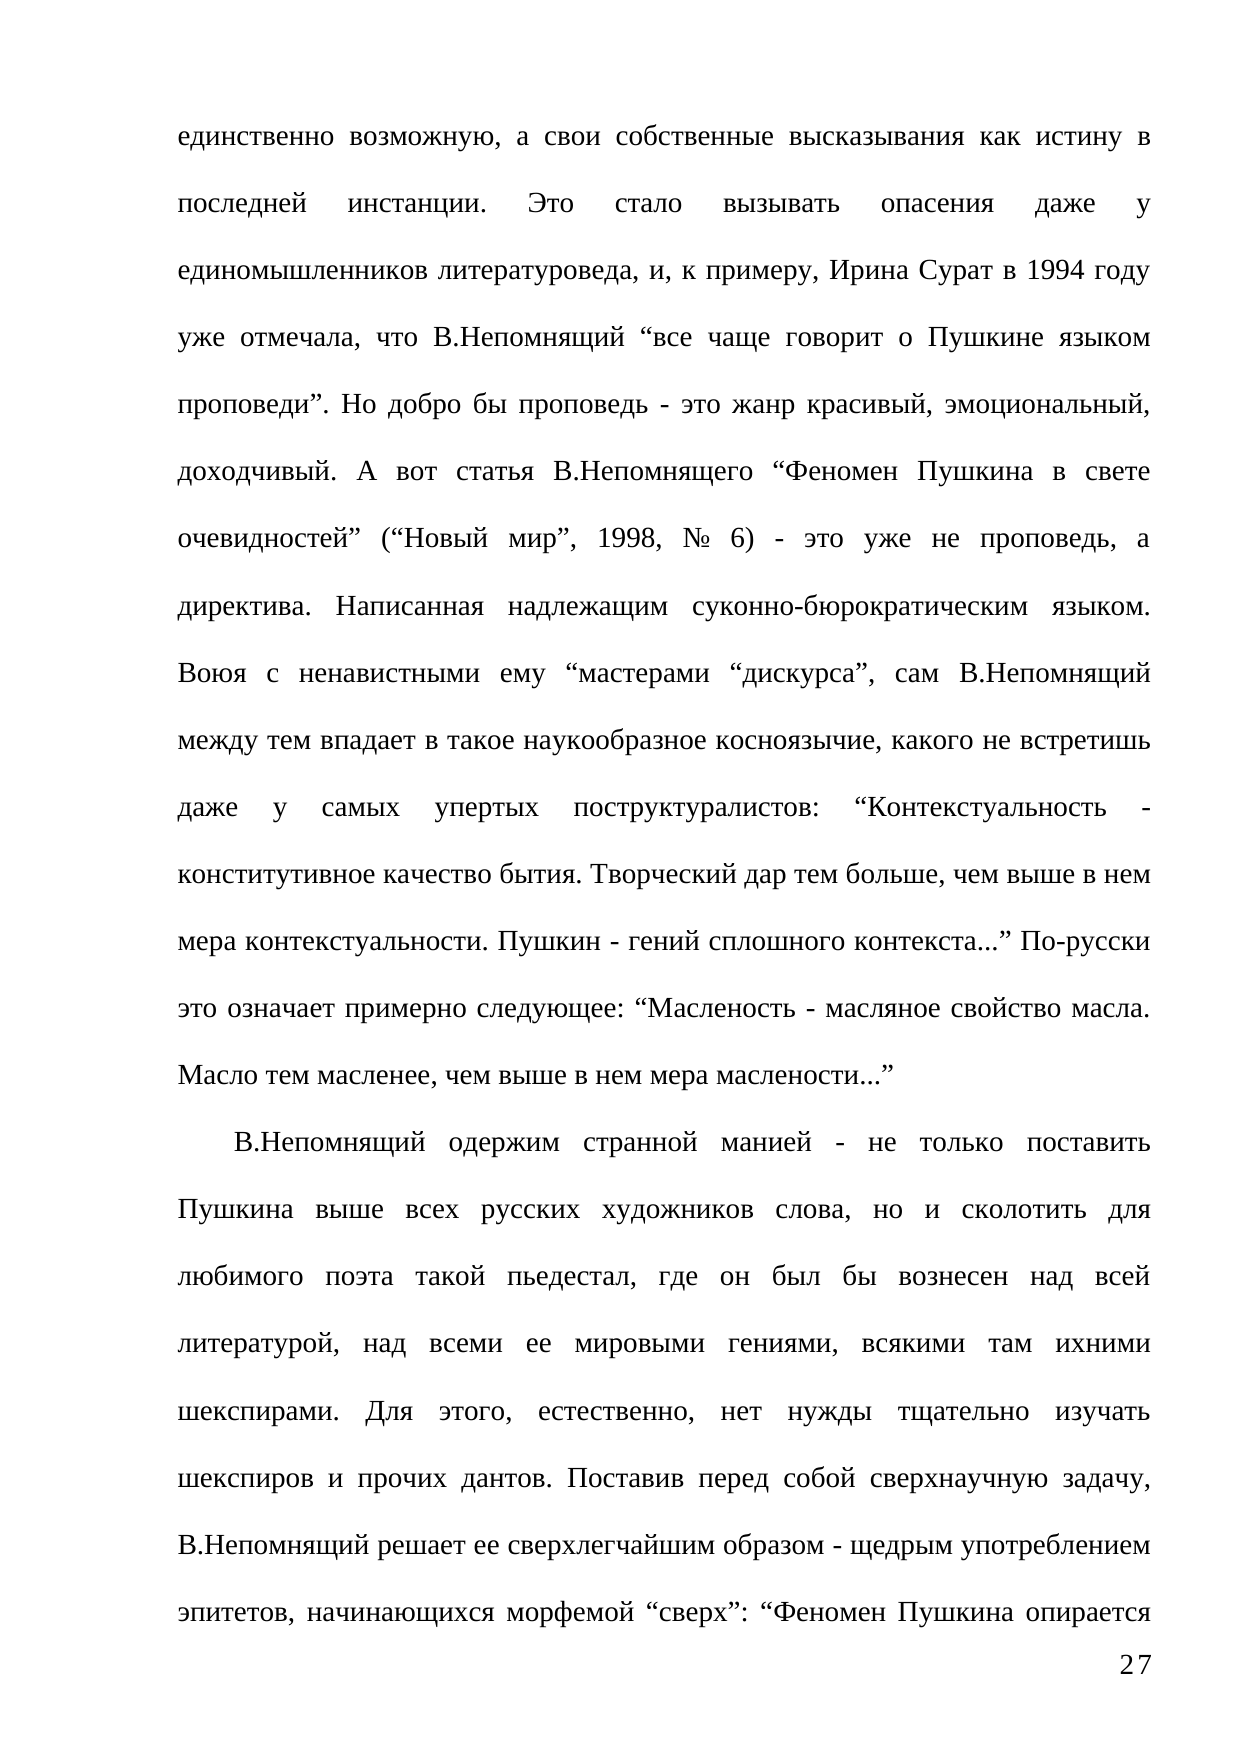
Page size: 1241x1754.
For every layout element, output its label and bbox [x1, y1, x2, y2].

text [177, 118, 1152, 1091]
text [177, 1124, 1152, 1627]
